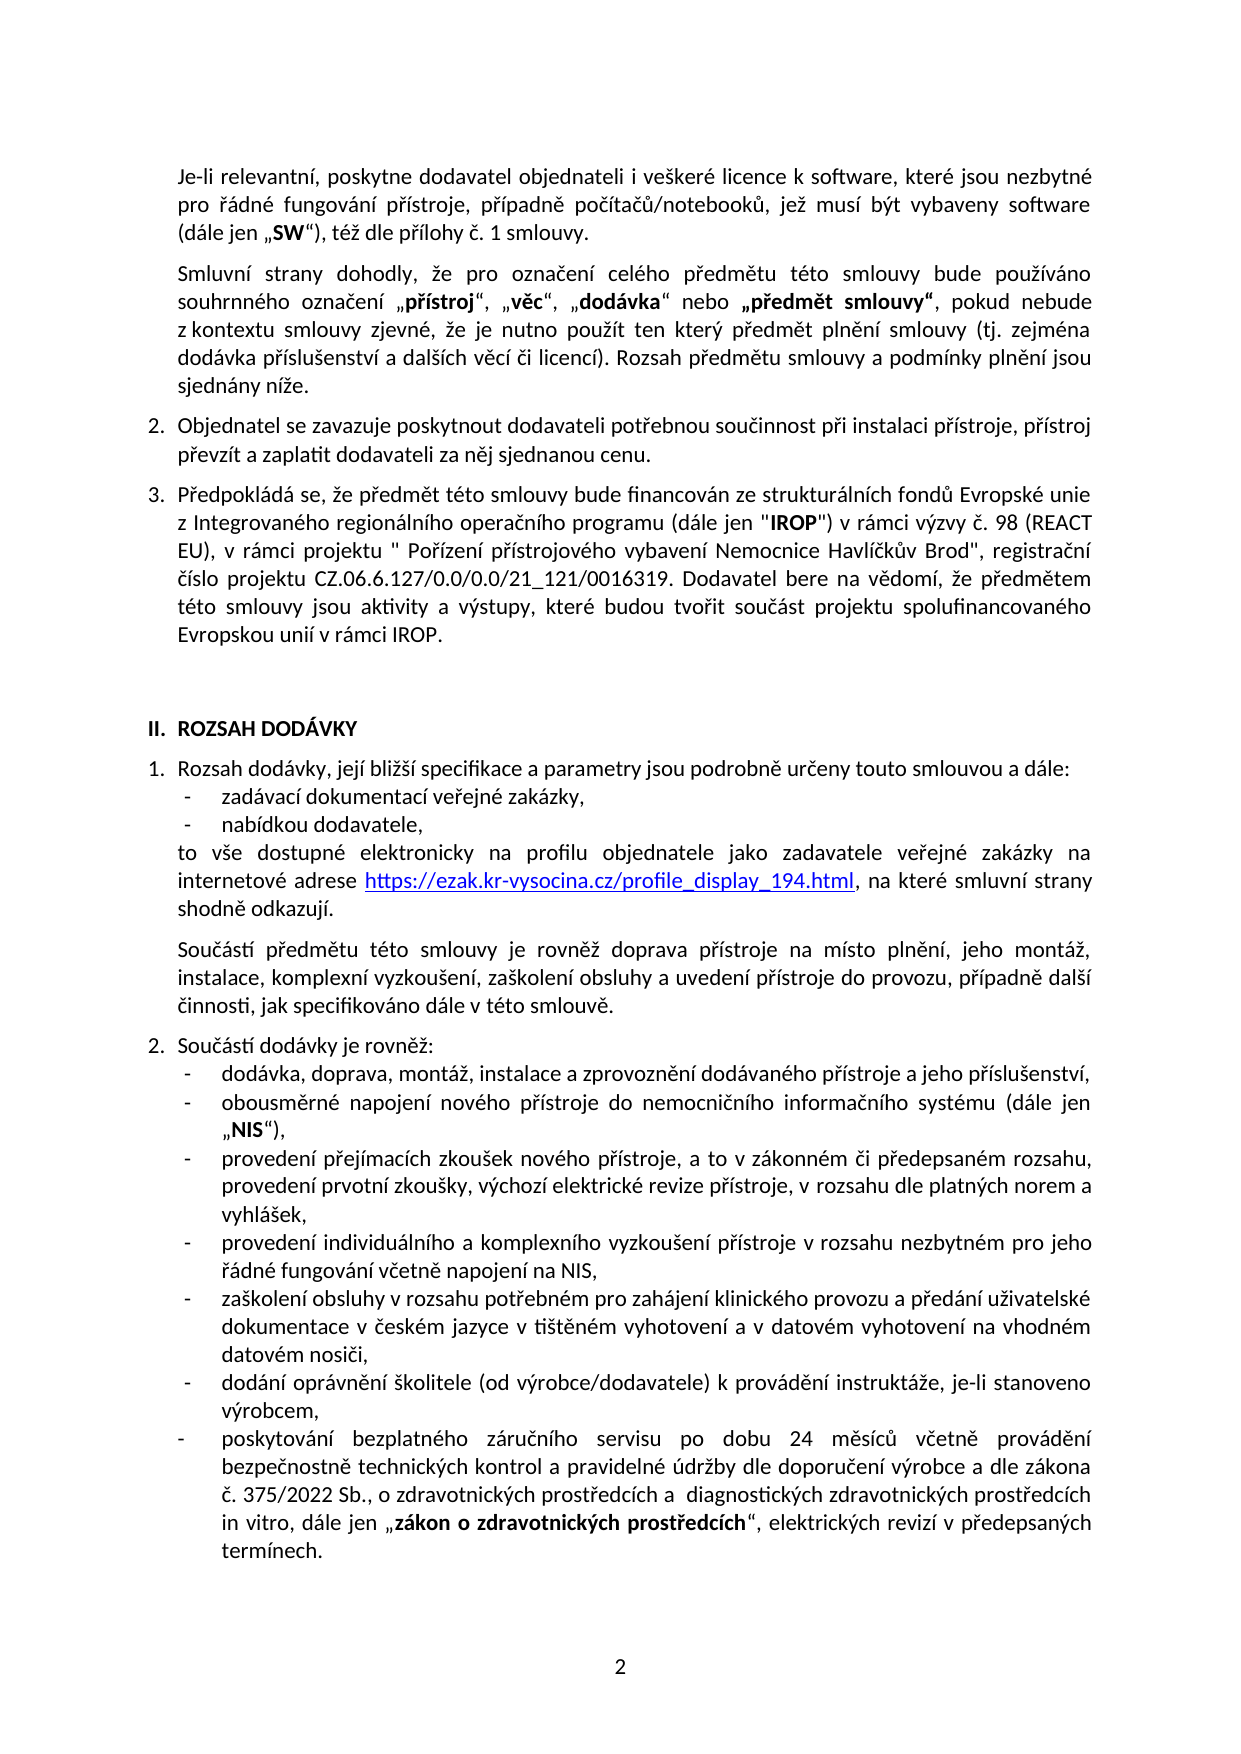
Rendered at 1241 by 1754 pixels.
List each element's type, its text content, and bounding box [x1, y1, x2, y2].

list dodávka, doprava, montáž, instalace a zprovoznění dodávaného přístroje a jeho příslušenství, [184, 1059, 1093, 1088]
list ROZSAH DODÁVKY [148, 714, 1093, 742]
list Součástí dodávky je rovněž: [148, 1032, 1093, 1059]
list Objednatel se zavazuje poskytnout dodavateli potřebnou součinnost při instalaci přístroje, přístroj převzít a zaplatit dodavateli za něj sjednanou cenu. [148, 412, 1093, 468]
list dodání oprávnění školitele (od výrobce/dodavatele) k provádění instruktáže, je-li stanoveno výrobcem, [184, 1368, 1093, 1424]
list nabídkou dodavatele, [184, 810, 1093, 838]
list provedení přejímacích zkoušek nového přístroje, a to v zákonném či předepsaném rozsahu, provedení prvotní zkoušky, výchozí elektrické revize přístroje, v rozsahu dle platných norem a vyhlášek, [184, 1144, 1093, 1228]
list Je-li relevantní, poskytne dodavatel objednateli i veškeré licence k software, které jsou nezbytné pro řádné fungování přístroje, případně počítačů/notebooků, jež musí být vybaveny software (dále jen „SW“), též dle přílohy č. 1 smlouvy. [177, 162, 1093, 247]
list Smluvní strany dohodly, že pro označení celého předmětu této smlouvy bude používáno souhrnného označení „přístroj“, „věc“, „dodávka“ nebo „předmět smlouvy“, pokud nebude z kontextu smlouvy zjevné, že je nutno použít ten který předmět plnění smlouvy (tj. zejména dodávka příslušenství a dalších věcí či licencí). Rozsah předmětu smlouvy a podmínky plnění jsou sjednány níže. [177, 259, 1093, 399]
list Předpokládá se, že předmět této smlouvy bude financován ze strukturálních fondů Evropské unie z Integrovaného regionálního operačního programu (dále jen "IROP") v rámci výzvy č. 98 (REACT EU), v rámci projektu " Pořízení přístrojového vybavení Nemocnice Havlíčkův Brod", registrační číslo projektu CZ.06.6.127/0.0/0.0/21_121/0016319. Dodavatel bere na vědomí, že předmětem této smlouvy jsou aktivity a výstupy, které budou tvořit součást projektu spolufinancovaného Evropskou unií v rámci IROP. [148, 480, 1093, 648]
list obousměrné napojení nového přístroje do nemocničního informačního systému (dále jen „NIS“), [184, 1088, 1093, 1144]
list poskytování bezplatného záručního servisu po dobu 24 měsíců včetně provádění bezpečnostně technických kontrol a pravidelné údržby dle doporučení výrobce a dle zákona č. 375/2022 Sb., o zdravotnických prostředcích a diagnostických zdravotnických prostředcích in vitro, dále jen „zákon o zdravotnických prostředcích“, elektrických revizí v předepsaných termínech. [177, 1424, 1093, 1564]
list provedení individuálního a komplexního vyzkoušení přístroje v rozsahu nezbytném pro jeho řádné fungování včetně napojení na NIS, [184, 1228, 1093, 1284]
list zadávací dokumentací veřejné zakázky, [184, 782, 1093, 810]
list Součástí předmětu této smlouvy je rovněž doprava přístroje na místo plnění, jeho montáž, instalace, komplexní vyzkoušení, zaškolení obsluhy a uvedení přístroje do provozu, případně další činnosti, jak specifikováno dále v této smlouvě. [177, 935, 1093, 1019]
list zaškolení obsluhy v rozsahu potřebném pro zahájení klinického provozu a předání uživatelské dokumentace v českém jazyce v tištěném vyhotovení a v datovém vyhotovení na vhodném datovém nosiči, [184, 1284, 1093, 1368]
list Rozsah dodávky, její bližší specifikace a parametry jsou podrobně určeny touto smlouvou a dále: [148, 754, 1093, 782]
list to vše dostupné elektronicky na profilu objednatele jako zadavatele veřejné zakázky na internetové adrese https://ezak.kr-vysocina.cz/profile_display_194.html, na které smluvní strany shodně odkazují. [177, 838, 1093, 922]
